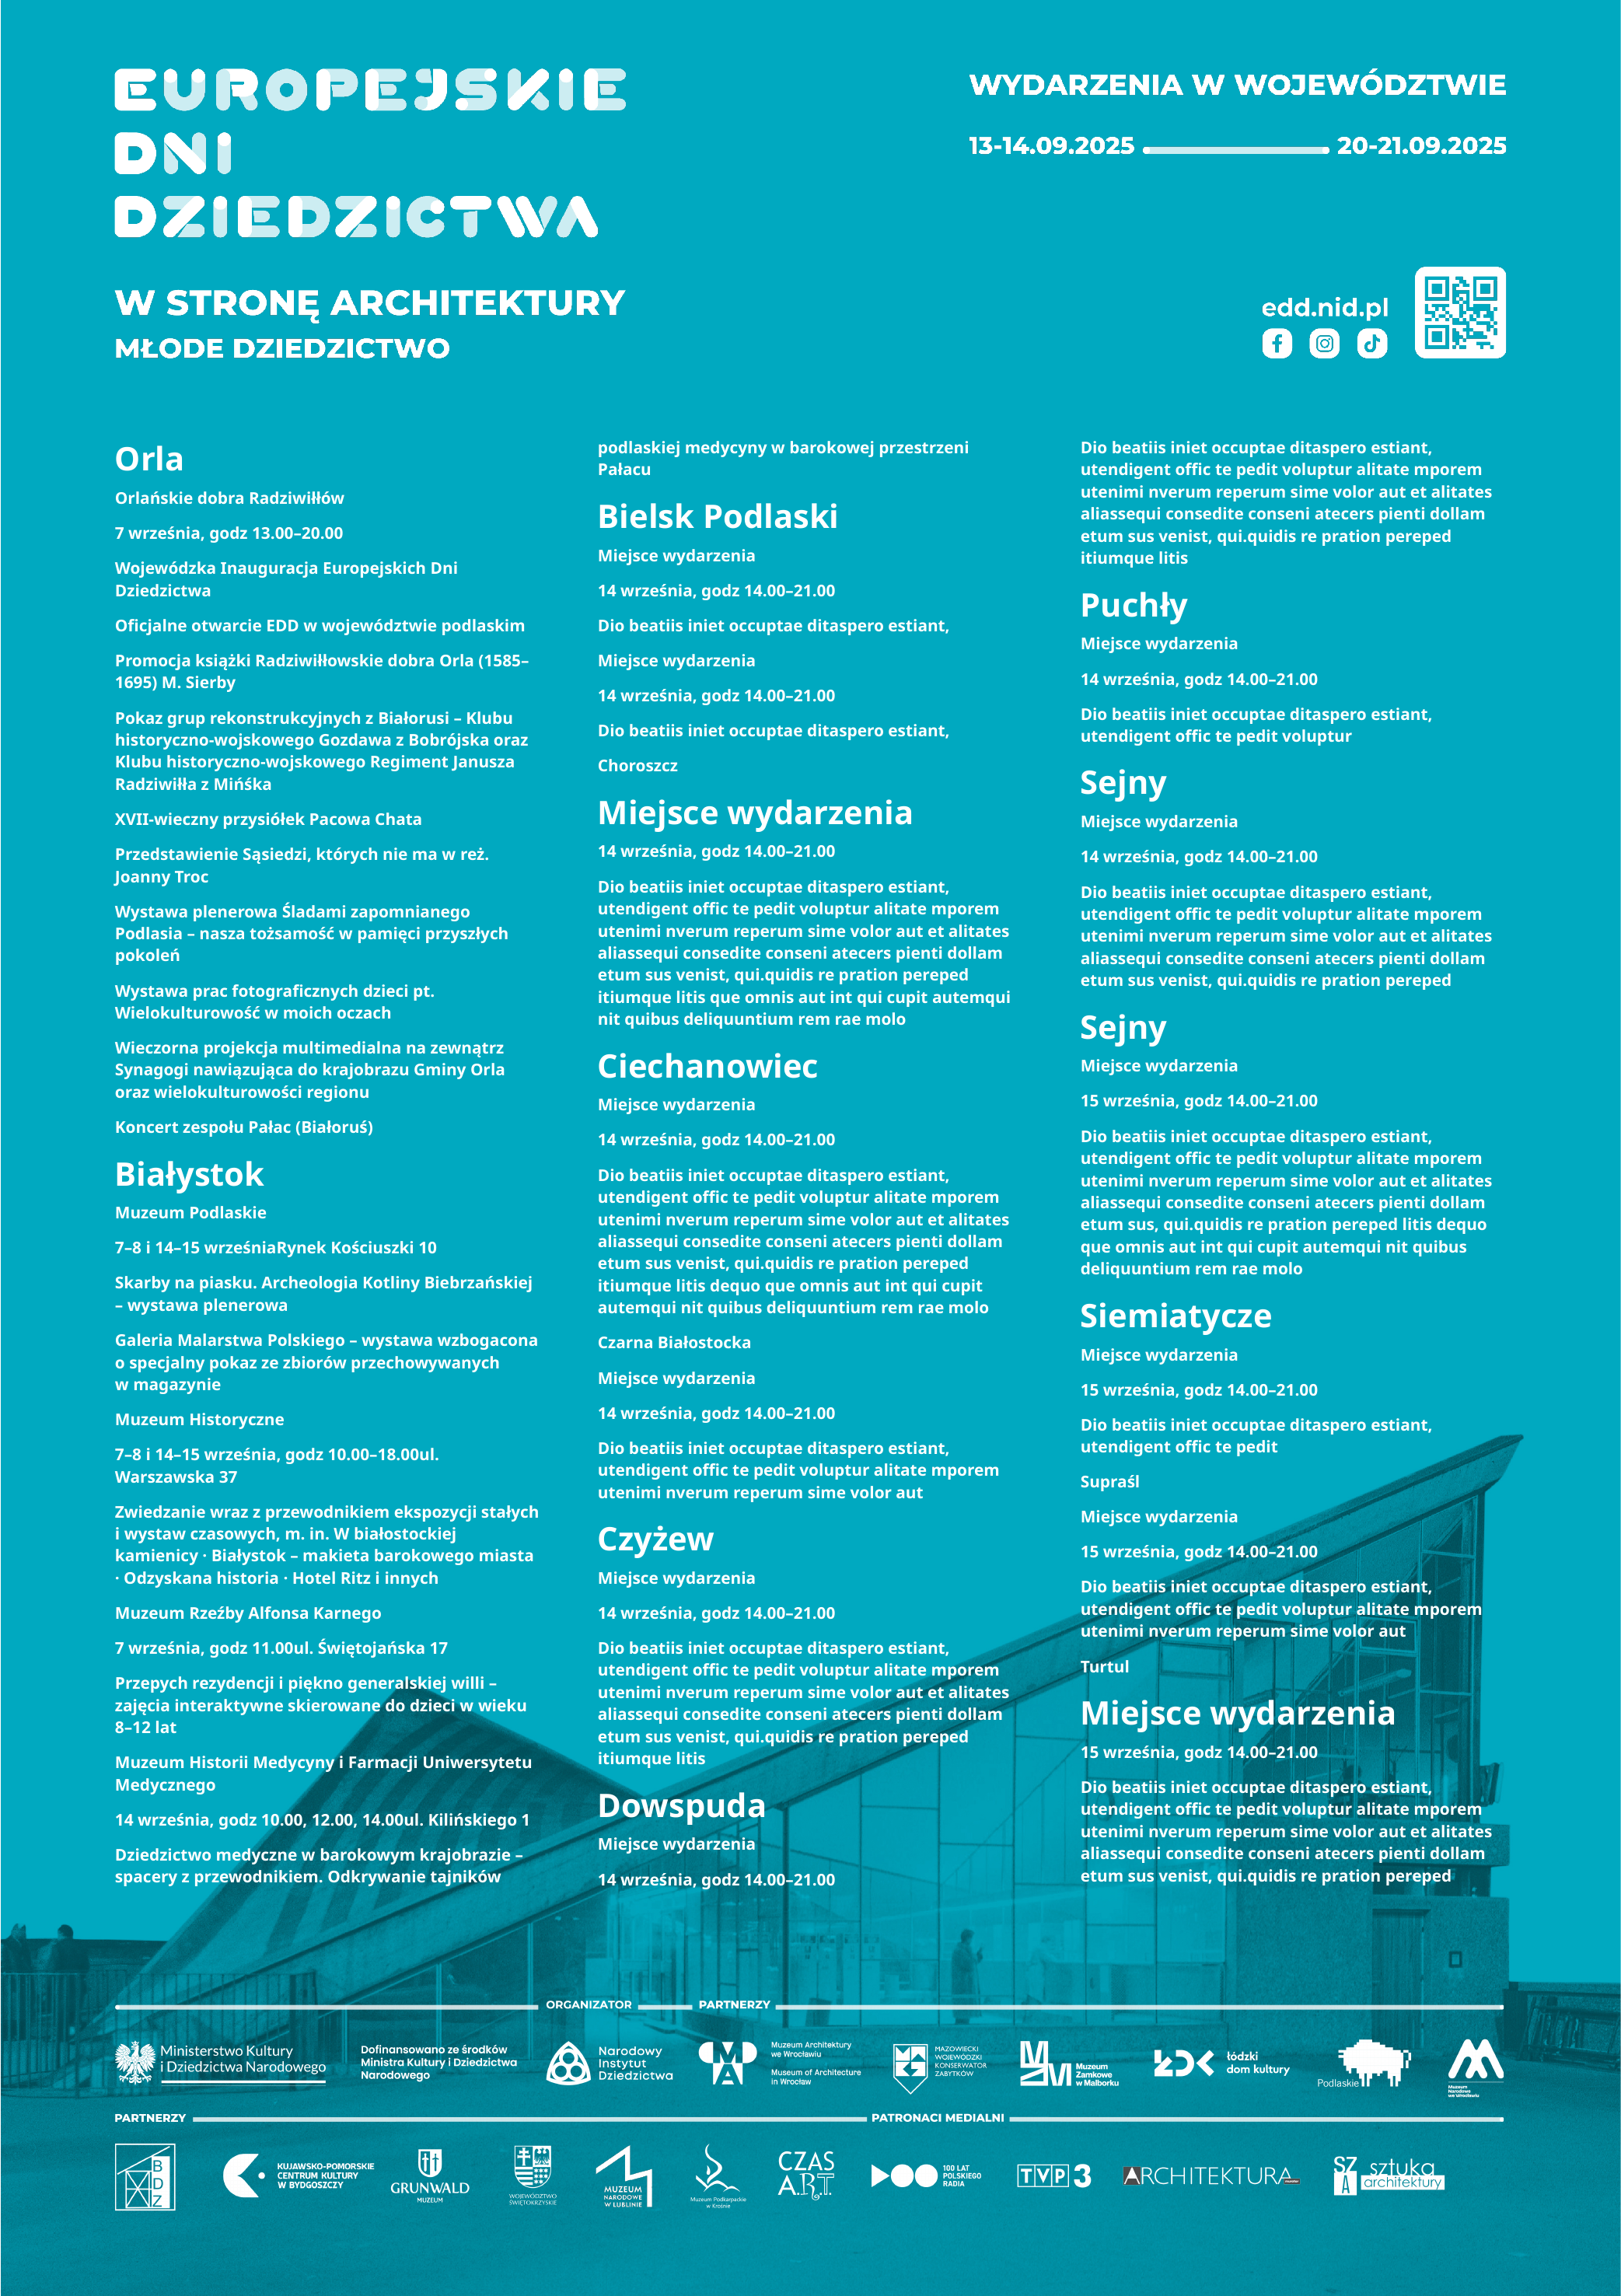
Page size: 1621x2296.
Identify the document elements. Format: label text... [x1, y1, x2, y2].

text 15 września, godz 14.00–21.00 [1080, 1541, 1506, 1563]
text 15 września, godz 14.00–21.00 [1080, 1741, 1506, 1763]
text Oficjalne otwarcie EDD w województwie podlaskim [115, 614, 540, 636]
text Muzeum Historii Medycyny i Farmacji Uniwersytetu Medycznego [115, 1751, 540, 1795]
text Wojewódzka Inauguracja Europejskich Dni Dziedzictwa [115, 557, 540, 601]
text Bielsk Podlaski [598, 494, 1023, 537]
text Wieczorna projekcja multimedialna na zewnątrz Synagogi nawiązująca do krajobrazu Gminy Orla oraz wielokulturowości regionu [115, 1036, 540, 1103]
text Dziedzictwo medyczne w barokowym krajobrazie – spacery z przewodnikiem. Odkrywanie tajników podlaskiej medycyny w barokowej przestrzeni Pałacu [115, 1843, 540, 1888]
text 14 września, godz 14.00–21.00 [598, 684, 1023, 707]
text Dio beatiis iniet occuptae ditaspero estiant, utendigent offic te pedit [1080, 1414, 1506, 1458]
text 7–8 i 14–15 września, godz 10.00–18.00ul. Warszawska 37 [115, 1443, 540, 1487]
text Zwiedzanie wraz z przewodnikiem ekspozycji stałych i wystaw czasowych, m. in. W białostockiej kamienicy · Białystok – makieta barokowego miasta · Odzyskana historia · Hotel Ritz i innych [115, 1501, 540, 1588]
text Turtul [1080, 1655, 1506, 1677]
text Dio beatiis iniet occuptae ditaspero estiant, utendigent offic te pedit voluptur [1080, 703, 1506, 747]
text Dio beatiis iniet occuptae ditaspero estiant, utendigent offic te pedit voluptur alitate mporem utenimi nverum reperum sime volor aut [1080, 1576, 1506, 1642]
text Pokaz grup rekonstrukcyjnych z Białorusi – Klubu historyczno-wojskowego Gozdawa z Bobrójska oraz Klubu historyczno-wojskowego Regiment Janusza Radziwiłła z Mińśka [115, 707, 540, 795]
picture [1, 0, 1621, 2296]
text Dio beatiis iniet occuptae ditaspero estiant, utendigent offic te pedit voluptur alitate mporem utenimi nverum reperum sime volor aut et alitates aliassequi consedite conseni atecers pienti dollam etum sus venist, qui.quidis re pration pereped itiumque litis que omnis aut int qui cupit autemqui nit quibus deliquuntium rem rae molo [598, 875, 1023, 1030]
text Dio beatiis iniet occuptae ditaspero estiant, utendigent offic te pedit voluptur alitate mporem utenimi nverum reperum sime volor aut et alitates aliassequi consedite conseni atecers pienti dollam etum sus, qui.quidis re pration pereped litis dequo que omnis aut int qui cupit autemqui nit quibus deliquuntium rem rae molo [1080, 1125, 1506, 1280]
text Dowspuda [598, 1782, 1023, 1826]
text Miejsce wydarzenia [1080, 1505, 1506, 1528]
text Czyżew [598, 1516, 1023, 1560]
text 14 września, godz 14.00–21.00 [598, 1402, 1023, 1424]
text Miejsce wydarzenia [598, 1367, 1023, 1389]
text Miejsce wydarzenia [1080, 632, 1506, 655]
text Promocja książki Radziwiłłowskie dobra Orla (1585–1695) M. Sierby [115, 649, 540, 694]
text Przepych rezydencji i piękno generalskiej willi – zajęcia interaktywne skierowane do dzieci w wieku 8–12 lat [115, 1672, 540, 1739]
text Sejny [1080, 1004, 1506, 1048]
text Wystawa prac fotograficznych dzieci pt. Wielokulturowość w moich oczach [115, 980, 540, 1024]
text XVII-wieczny przysiółek Pacowa Chata [115, 808, 540, 830]
text Dio beatiis iniet occuptae ditaspero estiant, utendigent offic te pedit voluptur alitate mporem utenimi nverum reperum sime volor aut et alitates aliassequi consedite conseni atecers pienti dollam etum sus venist, qui.quidis re pration pereped itiumque litis [1080, 436, 1506, 569]
text Koncert zespołu Pałac (Białoruś) [115, 1116, 540, 1138]
text Ciechanowiec [598, 1043, 1023, 1087]
text Dio beatiis iniet occuptae ditaspero estiant, utendigent offic te pedit voluptur alitate mporem utenimi nverum reperum sime volor aut et alitates aliassequi consedite conseni atecers pienti dollam etum sus venist, qui.quidis re pration pereped itiumque litis [598, 1637, 1023, 1770]
text Siemiatycze [1080, 1292, 1506, 1337]
text Miejsce wydarzenia [1080, 1344, 1506, 1365]
text Miejsce wydarzenia [598, 544, 1023, 566]
text Przedstawienie Sąsiedzi, których nie ma w reż. Joanny Troc [115, 843, 540, 887]
text Miejsce wydarzenia [1080, 1690, 1506, 1735]
text Sejny [1080, 760, 1506, 804]
text Miejsce wydarzenia [598, 1833, 1023, 1855]
text Wystawa plenerowa Śladami zapomnianego Podlasia – nasza tożsamość w pamięci przyszłych pokoleń [115, 900, 540, 966]
text 14 września, godz 10.00, 12.00, 14.00ul. Kilińskiego 1 [115, 1808, 540, 1830]
text Skarby na piasku. Archeologia Kotliny Biebrzańskiej – wystawa plenerowa [115, 1272, 540, 1316]
text Dio beatiis iniet occuptae ditaspero estiant, utendigent offic te pedit voluptur alitate mporem utenimi nverum reperum sime volor aut [598, 1437, 1023, 1503]
text Białystok [115, 1151, 540, 1195]
text Miejsce wydarzenia [1080, 810, 1506, 833]
text 14 września, godz 14.00–21.00 [598, 1602, 1023, 1623]
text Dio beatiis iniet occuptae ditaspero estiant, utendigent offic te pedit voluptur alitate mporem utenimi nverum reperum sime volor aut et alitates aliassequi consedite conseni atecers pienti dollam etum sus venist, qui.quidis re pration pereped [1080, 1776, 1506, 1886]
text 7 września, godz 13.00–20.00 [115, 522, 540, 544]
text Orla [115, 436, 540, 481]
text Orlańskie dobra Radziwiłłów [115, 487, 540, 509]
text 7 września, godz 11.00ul. Świętojańska 17 [115, 1637, 540, 1659]
text Dio beatiis iniet occuptae ditaspero estiant, utendigent offic te pedit voluptur alitate mporem utenimi nverum reperum sime volor aut et alitates aliassequi consedite conseni atecers pienti dollam etum sus venist, qui.quidis re pration pereped itiumque litis dequo que omnis aut int qui cupit autemqui nit quibus deliquuntium rem rae molo [598, 1164, 1023, 1319]
text Dziedzictwo medyczne w barokowym krajobrazie – spacery z przewodnikiem. Odkrywanie tajników podlaskiej medycyny w barokowej przestrzeni Pałacu [598, 436, 1023, 481]
text Choroszcz [598, 754, 1023, 777]
text Miejsce wydarzenia [598, 1094, 1023, 1116]
text 7–8 i 14–15 wrześniaRynek Kościuszki 10 [115, 1237, 540, 1259]
text 14 września, godz 14.00–21.00 [598, 579, 1023, 601]
text 15 września, godz 14.00–21.00 [1080, 1090, 1506, 1112]
text Galeria Malarstwa Polskiego – wystawa wzbogacona o specjalny pokaz ze zbiorów przechowywanych w magazynie [115, 1329, 540, 1395]
text Dio beatiis iniet occuptae ditaspero estiant, utendigent offic te pedit voluptur alitate mporem utenimi nverum reperum sime volor aut et alitates aliassequi consedite conseni atecers pienti dollam etum sus venist, qui.quidis re pration pereped [1080, 881, 1506, 991]
text Muzeum Rzeźby Alfonsa Karnego [115, 1602, 540, 1624]
text Puchły [1080, 582, 1506, 626]
text 14 września, godz 14.00–21.00 [1080, 845, 1506, 868]
text Czarna Białostocka [598, 1331, 1023, 1354]
text Dio beatiis iniet occuptae ditaspero estiant, [598, 614, 1023, 636]
text Supraśl [1080, 1470, 1506, 1493]
text Muzeum Podlaskie [115, 1201, 540, 1224]
text 15 września, godz 14.00–21.00 [1080, 1379, 1506, 1400]
text Miejsce wydarzenia [598, 1567, 1023, 1588]
text Dio beatiis iniet occuptae ditaspero estiant, [598, 719, 1023, 742]
text 14 września, godz 14.00–21.00 [598, 840, 1023, 862]
text Miejsce wydarzenia [1080, 1055, 1506, 1077]
text Miejsce wydarzenia [598, 790, 1023, 833]
text Muzeum Historyczne [115, 1408, 540, 1430]
text 14 września, godz 14.00–21.00 [598, 1868, 1023, 1890]
text 14 września, godz 14.00–21.00 [598, 1129, 1023, 1151]
text Miejsce wydarzenia [598, 649, 1023, 671]
text 14 września, godz 14.00–21.00 [1080, 668, 1506, 690]
